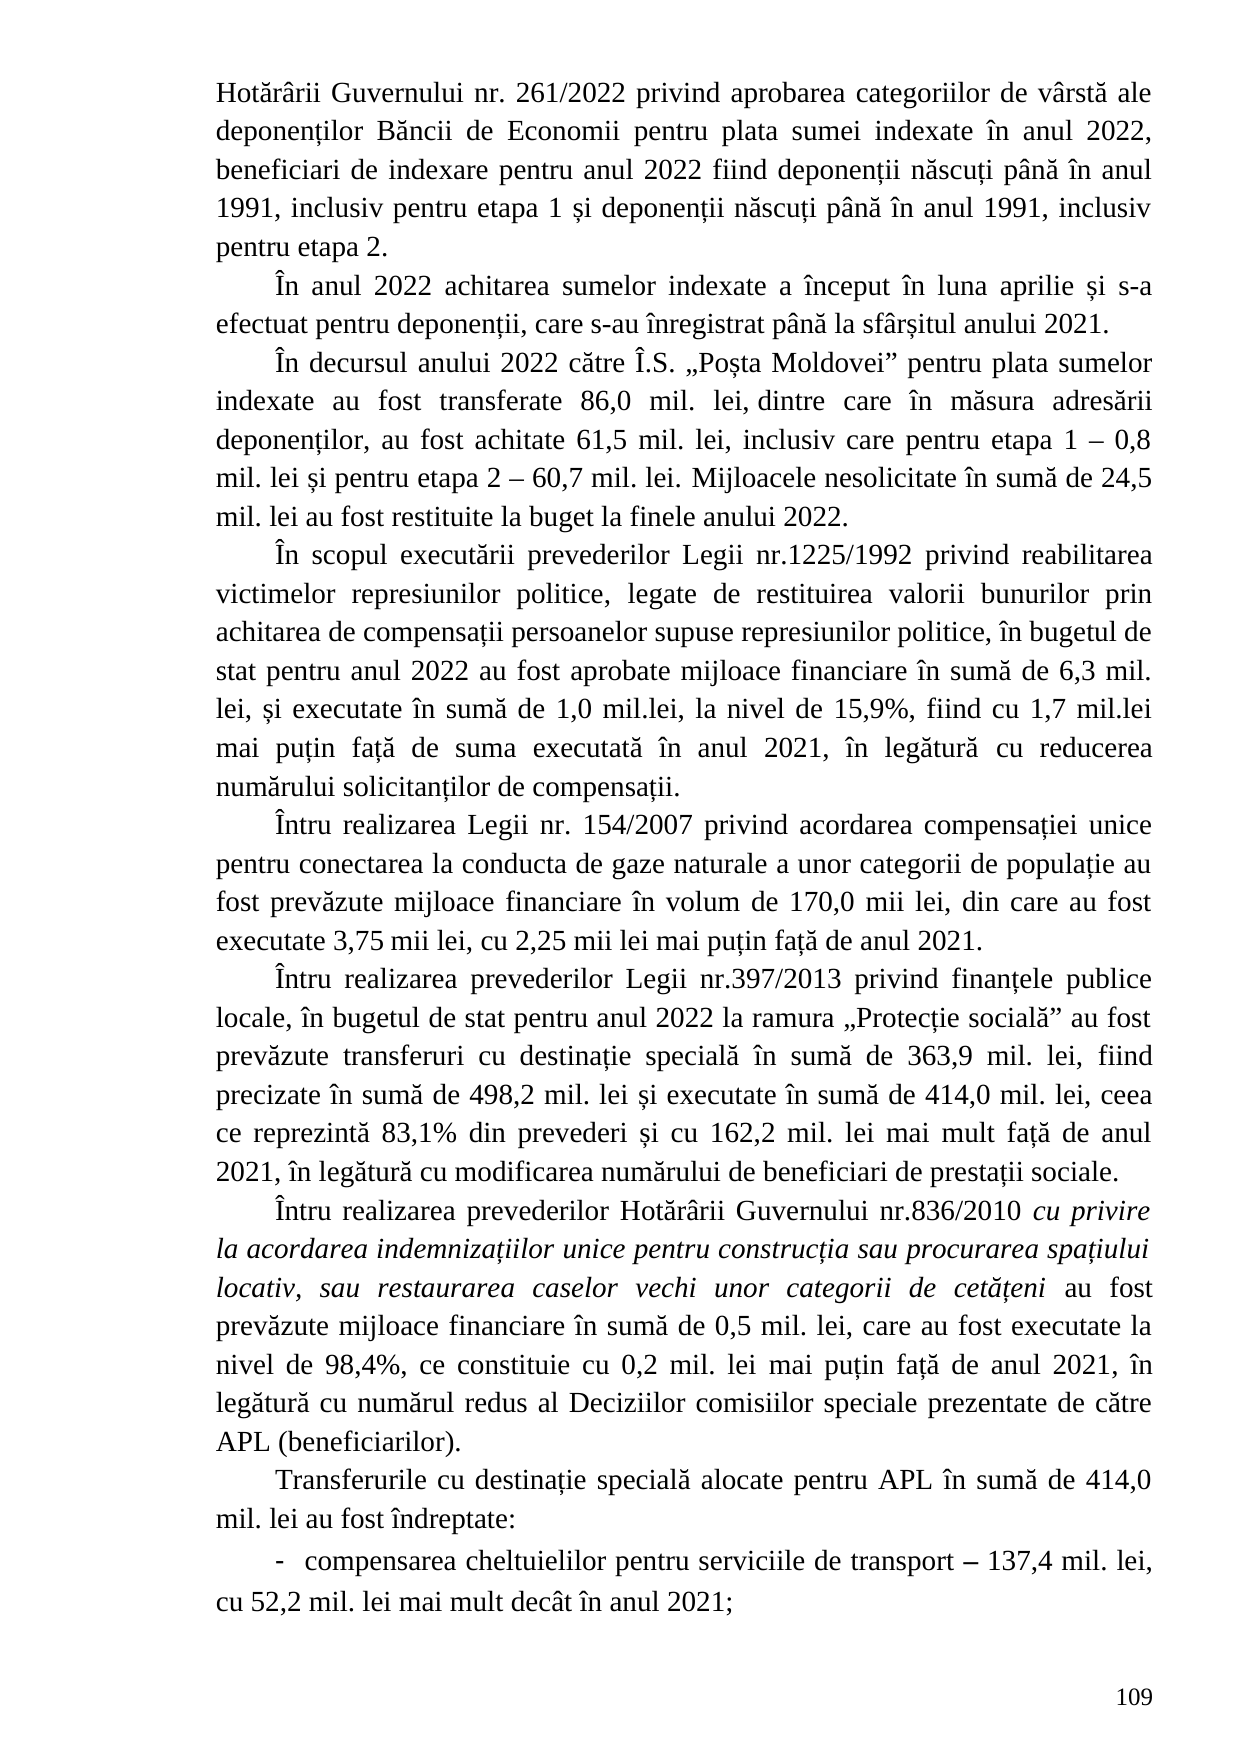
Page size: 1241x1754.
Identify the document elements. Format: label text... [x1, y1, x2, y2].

text În anul 2022 achitarea sumelor indexate a început în luna aprilie și s-a efectuat pentru deponenții, care s-au înregistrat până la sfârșitul anului 2021. [216, 268, 1153, 340]
list compensarea cheltuielilor pentru serviciile de transport – 137,4 mil. lei, cu 52,2 mil. lei mai mult decât în anul 2021; [216, 1539, 1153, 1618]
text Întru realizarea Legii nr. 154/2007 privind acordarea compensației unice pentru conectarea la conducta de gaze naturale a unor categorii de populație au fost prevăzute mijloace financiare în volum de 170,0 mii lei, din care au fost executate 3,75 mii lei, cu 2,25 mii lei mai puțin față de anul 2021. [216, 807, 1153, 956]
text În scopul executării prevederilor Legii nr.1225/1992 privind reabilitarea victimelor represiunilor politice, legate de restituirea valorii bunurilor prin achitarea de compensații persoanelor supuse represiunilor politice, în bugetul de stat pentru anul 2022 au fost aprobate mijloace financiare în sumă de 6,3 mil. lei, și executate în sumă de 1,0 mil.lei, la nivel de 15,9%, fiind cu 1,7 mil.lei mai puțin față de suma executată în anul 2021, în legătură cu reducerea numărului solicitanților de compensații. [216, 537, 1153, 802]
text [216, 75, 1153, 263]
text Întru realizarea prevederilor Hotărârii Guvernului nr.836/2010 cu privire la acordarea indemnizațiilor unice pentru construcția sau procurarea spațiului locativ, sau restaurarea caselor vechi unor categorii de cetățeni au fost prevăzute mijloace financiare în sumă de 0,5 mil. lei, care au fost executate la nivel de 98,4%, ce constituie cu 0,2 mil. lei mai puțin față de anul 2021, în legătură cu numărul redus al Deciziilor comisiilor speciale prezentate de către APL (beneficiarilor). [216, 1193, 1153, 1457]
text Întru realizarea prevederilor Legii nr.397/2013 privind finanțele publice locale, în bugetul de stat pentru anul 2022 la ramura „Protecție socială” au fost prevăzute transferuri cu destinație specială în sumă de 363,9 mil. lei, fiind precizate în sumă de 498,2 mil. lei și executate în sumă de 414,0 mil. lei, ceea ce reprezintă 83,1% din prevederi și cu 162,2 mil. lei mai mult față de anul 2021, în legătură cu modificarea numărului de beneficiari de prestații sociale. [216, 961, 1153, 1188]
text În decursul anului 2022 către Î.S. „Poșta Moldovei” pentru plata sumelor indexate au fost transferate 86,0 mil. lei, dintre care în măsura adresării deponenților, au fost achitate 61,5 mil. lei, inclusiv care pentru etapa 1 – 0,8 mil. lei și pentru etapa 2 – 60,7 mil. lei. Mijloacele nesolicitate în sumă de 24,5 mil. lei au fost restituite la buget la finele anului 2022. [216, 345, 1153, 532]
text Transferurile cu destinație specială alocate pentru APL în sumă de 414,0 mil. lei au fost îndreptate: [216, 1462, 1153, 1534]
